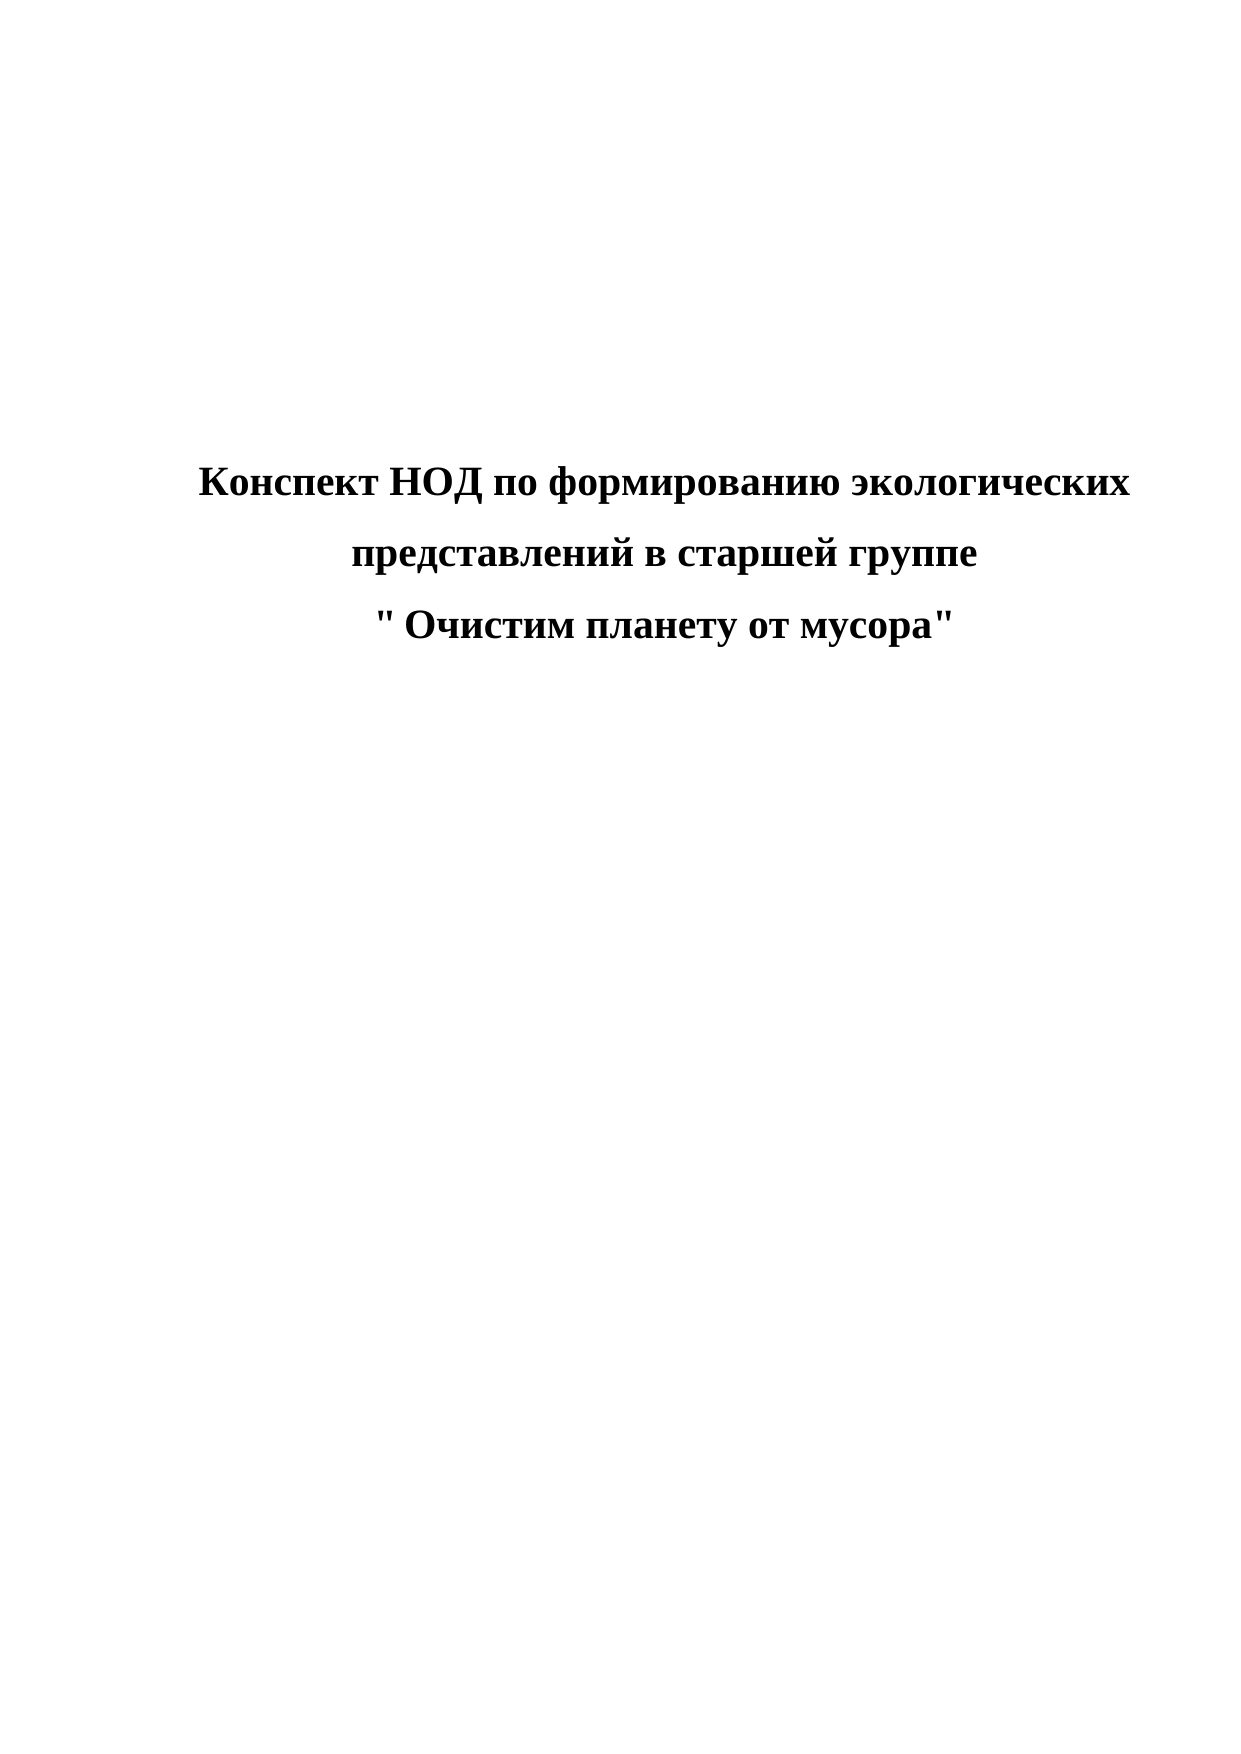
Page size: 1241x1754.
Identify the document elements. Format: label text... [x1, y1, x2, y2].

text Конспект НОД по формированию экологических представлений в старшей группе [177, 456, 1152, 576]
text " Очистим планету от мусора" [177, 600, 1152, 648]
